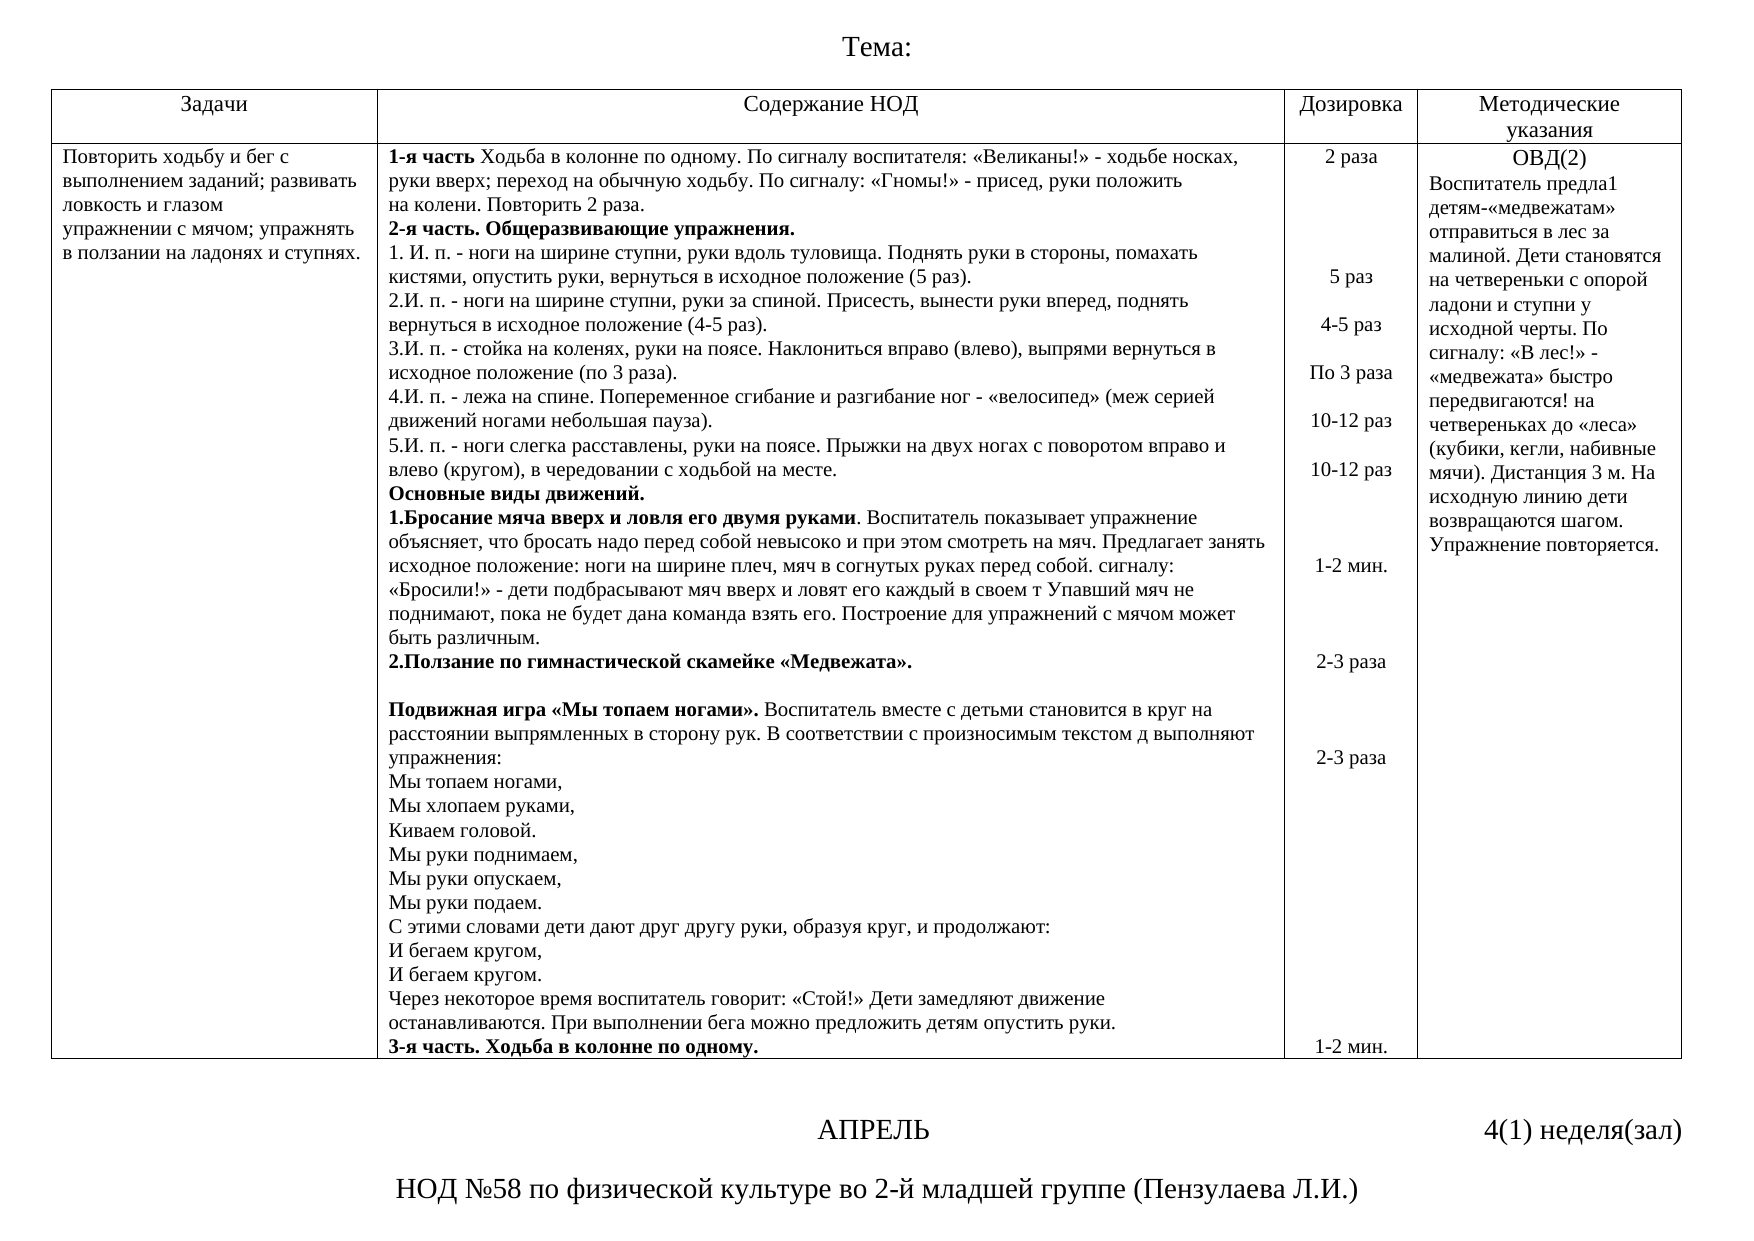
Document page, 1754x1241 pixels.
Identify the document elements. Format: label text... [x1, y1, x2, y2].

table_cell 2 раза 5 раз 4-5 раз По 3 раза 10-12 раз 10-12 раз 1-2 мин. 2-3 раза 2-3 раза 1-2 мин. [1285, 144, 1417, 1058]
table_cell Повторить ходьбу и бег с выполнением заданий; развивать ловкость и глазом упражнении с мячом; упражнять в ползании на ладонях и ступнях. [52, 144, 377, 1058]
text АПРЕЛЬ 4(1) неделя(зал) [29, 1112, 1724, 1146]
table_header Задачи [52, 90, 377, 143]
table_header Дозировка [1285, 90, 1417, 143]
table_header Содержание НОД [378, 90, 1284, 143]
text НОД №58 по физической культуре во 2-й младшей группе (Пензулаева Л.И.) [29, 1172, 1724, 1205]
table_cell ОВД(2) [1418, 144, 1681, 170]
text Тема: [29, 29, 1724, 63]
table_header Методические указания [1418, 90, 1681, 143]
